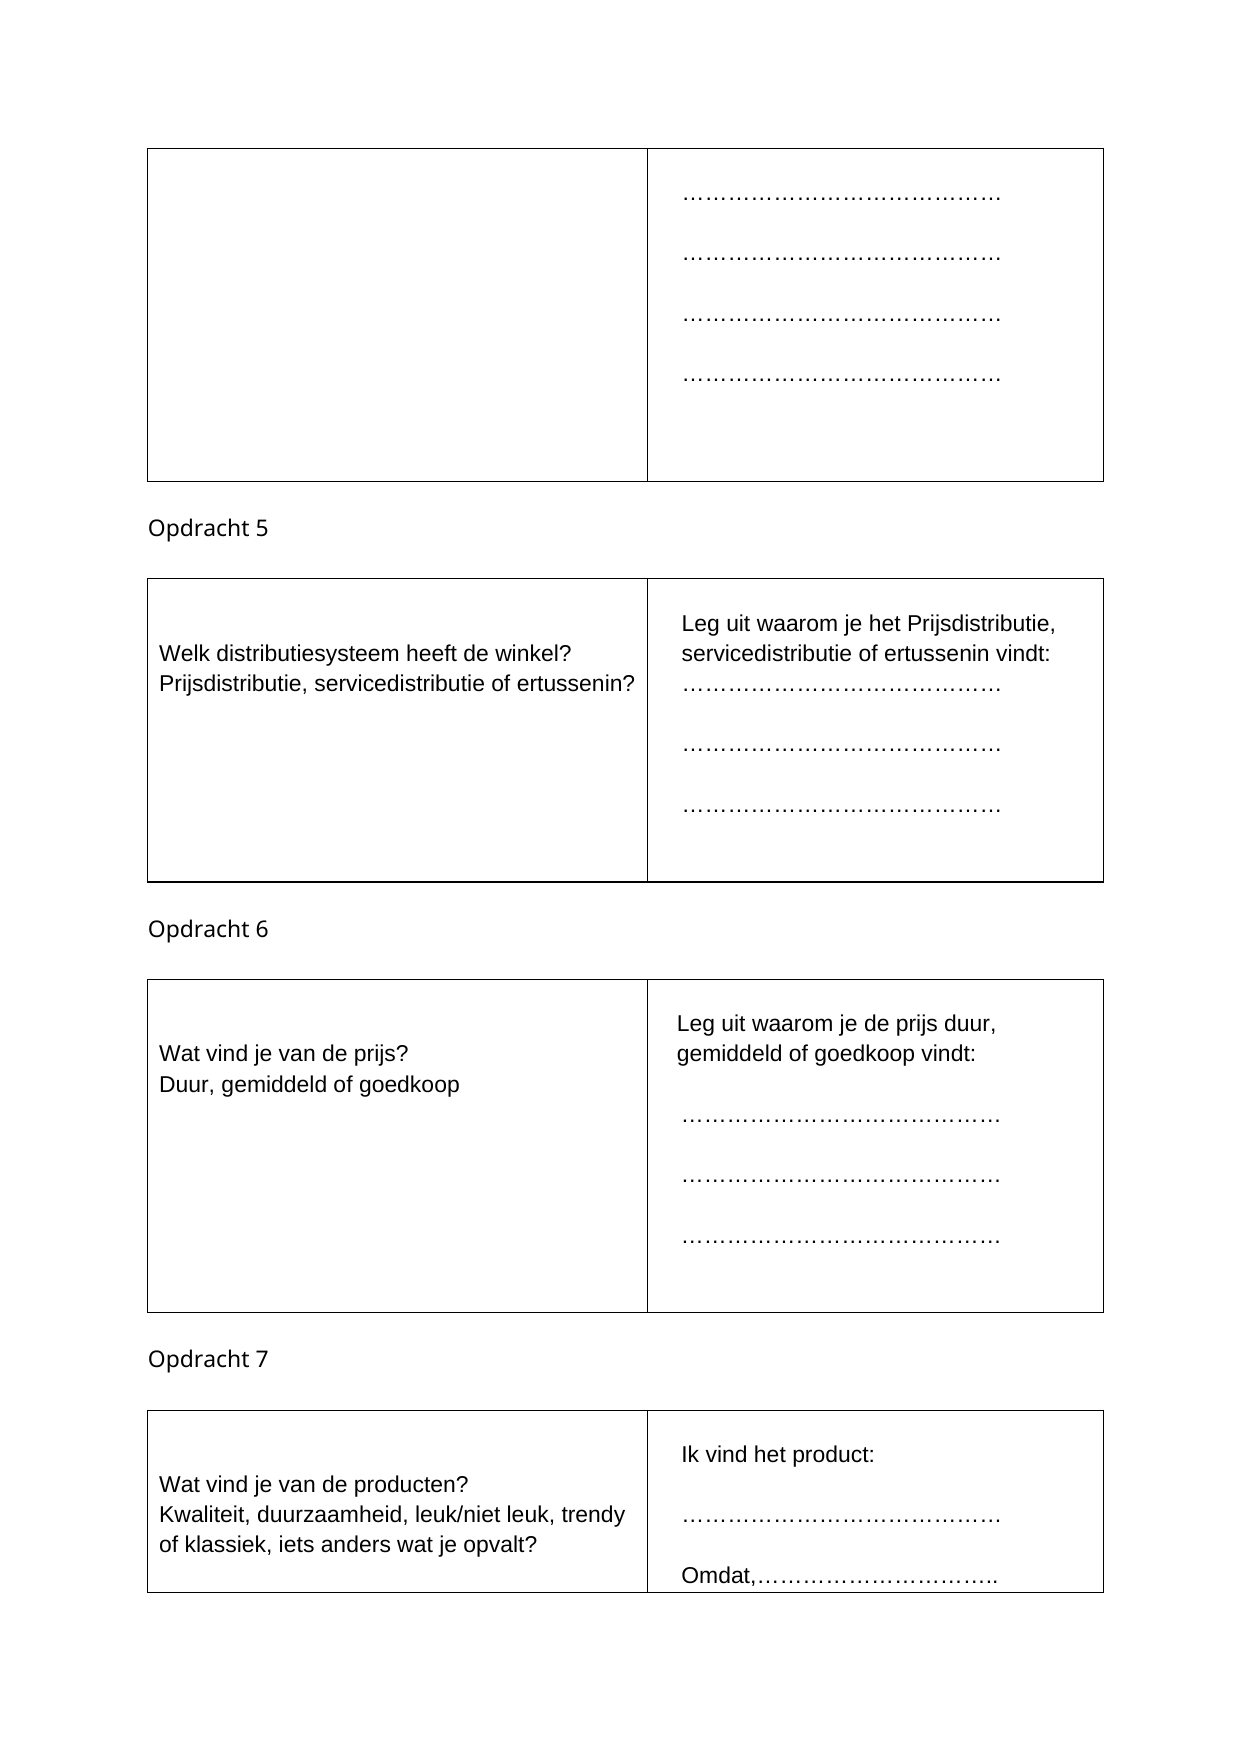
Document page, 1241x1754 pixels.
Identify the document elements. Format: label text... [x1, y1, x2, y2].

text Opdracht 5 [148, 512, 1093, 543]
text Opdracht 6 [148, 913, 1093, 944]
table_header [648, 1411, 1103, 1592]
table_header Leg uit waarom je het Prijsdistributie, servicedistributie of ertussenin vindt: …………………………………… …………………………………… …………………………………… [648, 579, 1103, 881]
text Opdracht 7 [148, 1343, 1093, 1375]
table_header Welk distributiesysteem heeft de winkel? Prijsdistributie, servicedistributie of ertussenin? [148, 579, 647, 881]
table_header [648, 149, 1103, 481]
table_header Leg uit waarom je de prijs duur, gemiddeld of goedkoop vindt: …………………………………… …………………………………… …………………………………… [648, 980, 1103, 1312]
table_header Wat vind je van de prijs? Duur, gemiddeld of goedkoop [148, 980, 647, 1312]
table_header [148, 149, 647, 481]
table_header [148, 1411, 647, 1592]
